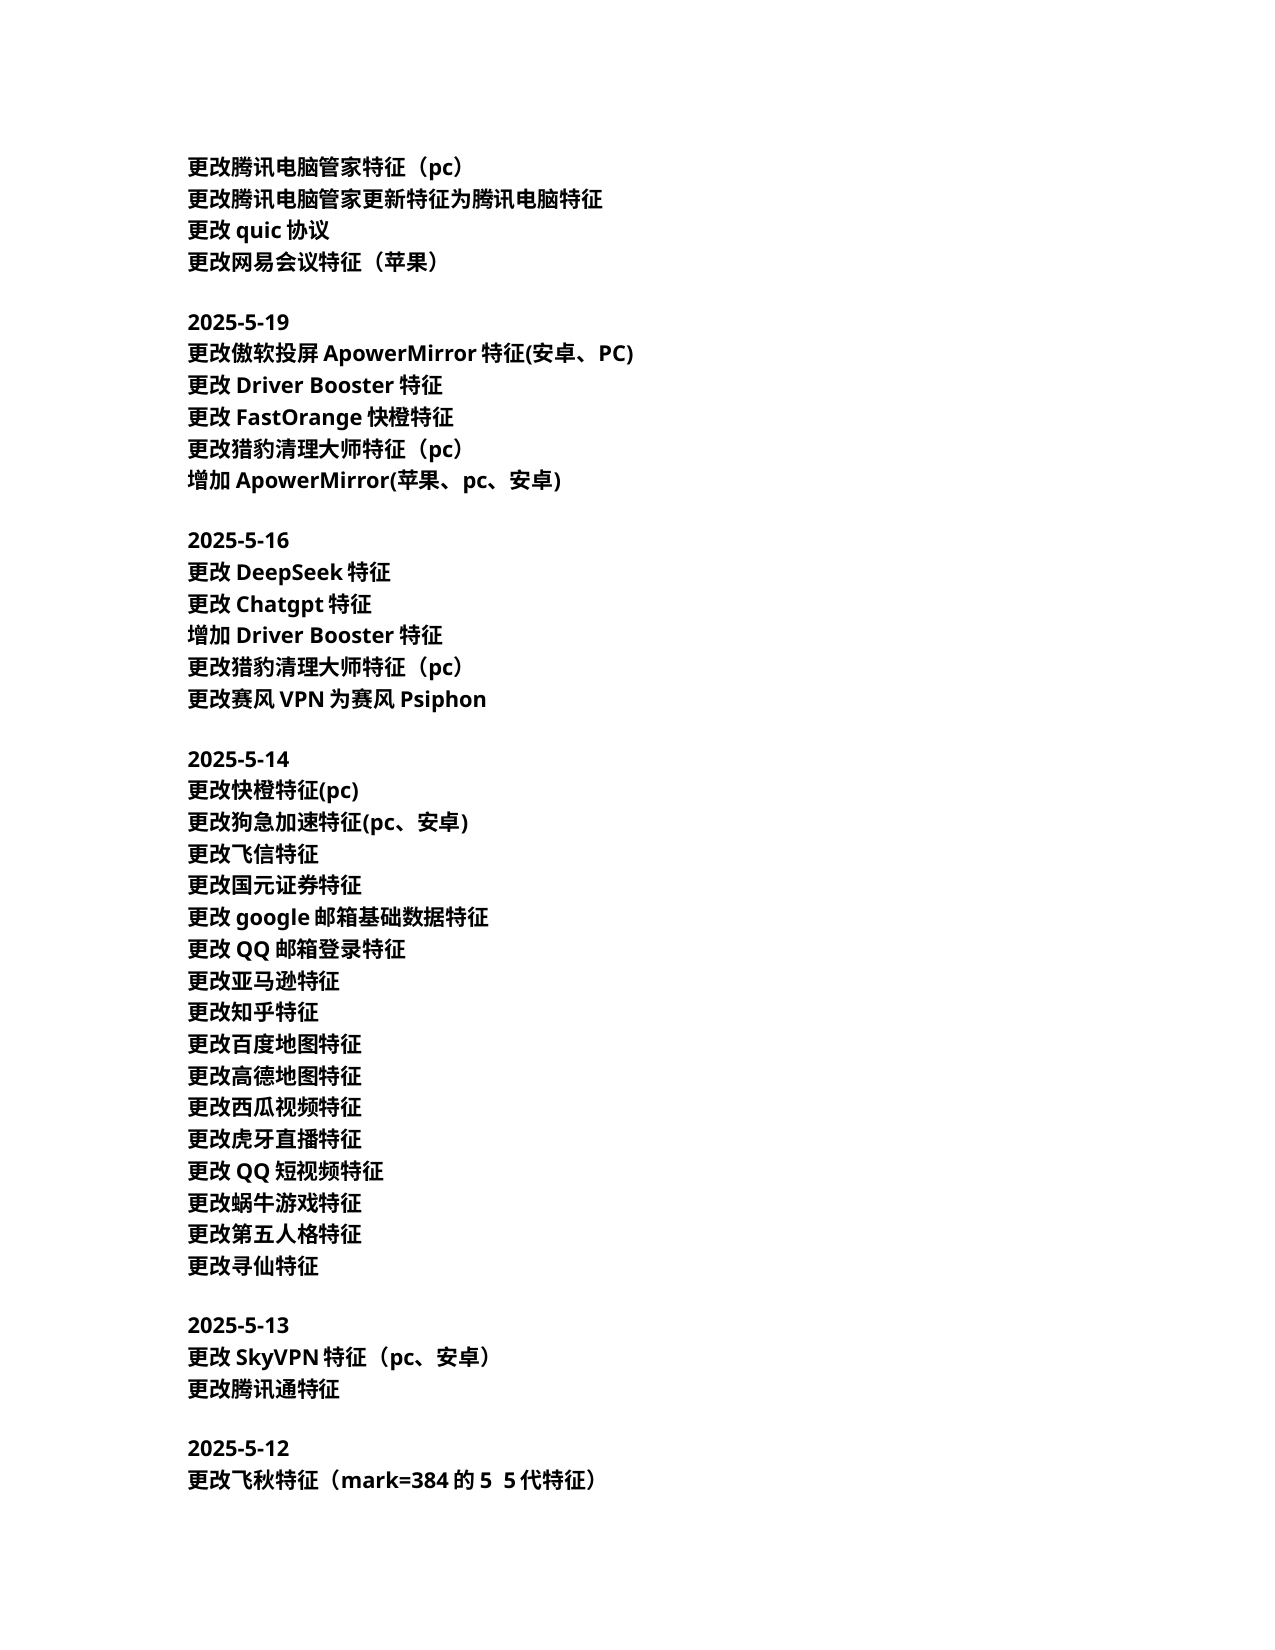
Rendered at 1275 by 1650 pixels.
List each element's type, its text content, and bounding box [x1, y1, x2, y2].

text 更改飞信特征 [187, 837, 1087, 868]
text 更改快橙特征(pc) [187, 773, 1087, 805]
text 更改寻仙特征 [187, 1249, 1087, 1281]
text 更改网易会议特征（苹果） [187, 245, 1087, 277]
text 更改SkyVPN特征（pc、安卓） [187, 1340, 1087, 1372]
text 更改QQ邮箱登录特征 [187, 932, 1087, 964]
text 更改第五人格特征 [187, 1217, 1087, 1249]
text 2025-5-13 [187, 1310, 1087, 1340]
text 更改亚马逊特征 [187, 964, 1087, 995]
text 更改国元证券特征 [187, 868, 1087, 900]
text 2025-5-14 [187, 743, 1087, 773]
text 更改知乎特征 [187, 995, 1087, 1027]
text 更改赛风VPN为赛风Psiphon [187, 682, 1087, 714]
text 更改quic协议 [187, 213, 1087, 245]
text 更改傲软投屏ApowerMirror特征(安卓、PC) [187, 336, 1087, 368]
text 更改百度地图特征 [187, 1027, 1087, 1059]
text 更改高德地图特征 [187, 1059, 1087, 1090]
text 更改猎豹清理大师特征（pc） [187, 432, 1087, 463]
text 更改虎牙直播特征 [187, 1122, 1087, 1154]
text 更改飞秋特征（mark=384的5 5代特征） [187, 1463, 1087, 1495]
text 2025-5-19 [187, 307, 1087, 336]
text 更改腾讯通特征 [187, 1372, 1087, 1403]
text 更改腾讯电脑管家更新特征为腾讯电脑特征 [187, 182, 1087, 213]
text 更改蜗牛游戏特征 [187, 1186, 1087, 1217]
text 更改Driver Booster特征 [187, 368, 1087, 400]
text 更改腾讯电脑管家特征（pc） [187, 150, 1087, 182]
text 更改DeepSeek特征 [187, 555, 1087, 587]
text 更改FastOrange快橙特征 [187, 400, 1087, 432]
text 更改猎豹清理大师特征（pc） [187, 650, 1087, 682]
text 增加ApowerMirror(苹果、pc、安卓) [187, 463, 1087, 495]
text 更改Chatgpt特征 [187, 587, 1087, 618]
text 2025-5-12 [187, 1433, 1087, 1463]
text 更改google邮箱基础数据特征 [187, 900, 1087, 932]
text 增加Driver Booster特征 [187, 618, 1087, 650]
text 更改狗急加速特征(pc、安卓) [187, 805, 1087, 837]
text 更改西瓜视频特征 [187, 1090, 1087, 1122]
text 更改QQ短视频特征 [187, 1154, 1087, 1186]
text 2025-5-16 [187, 525, 1087, 555]
